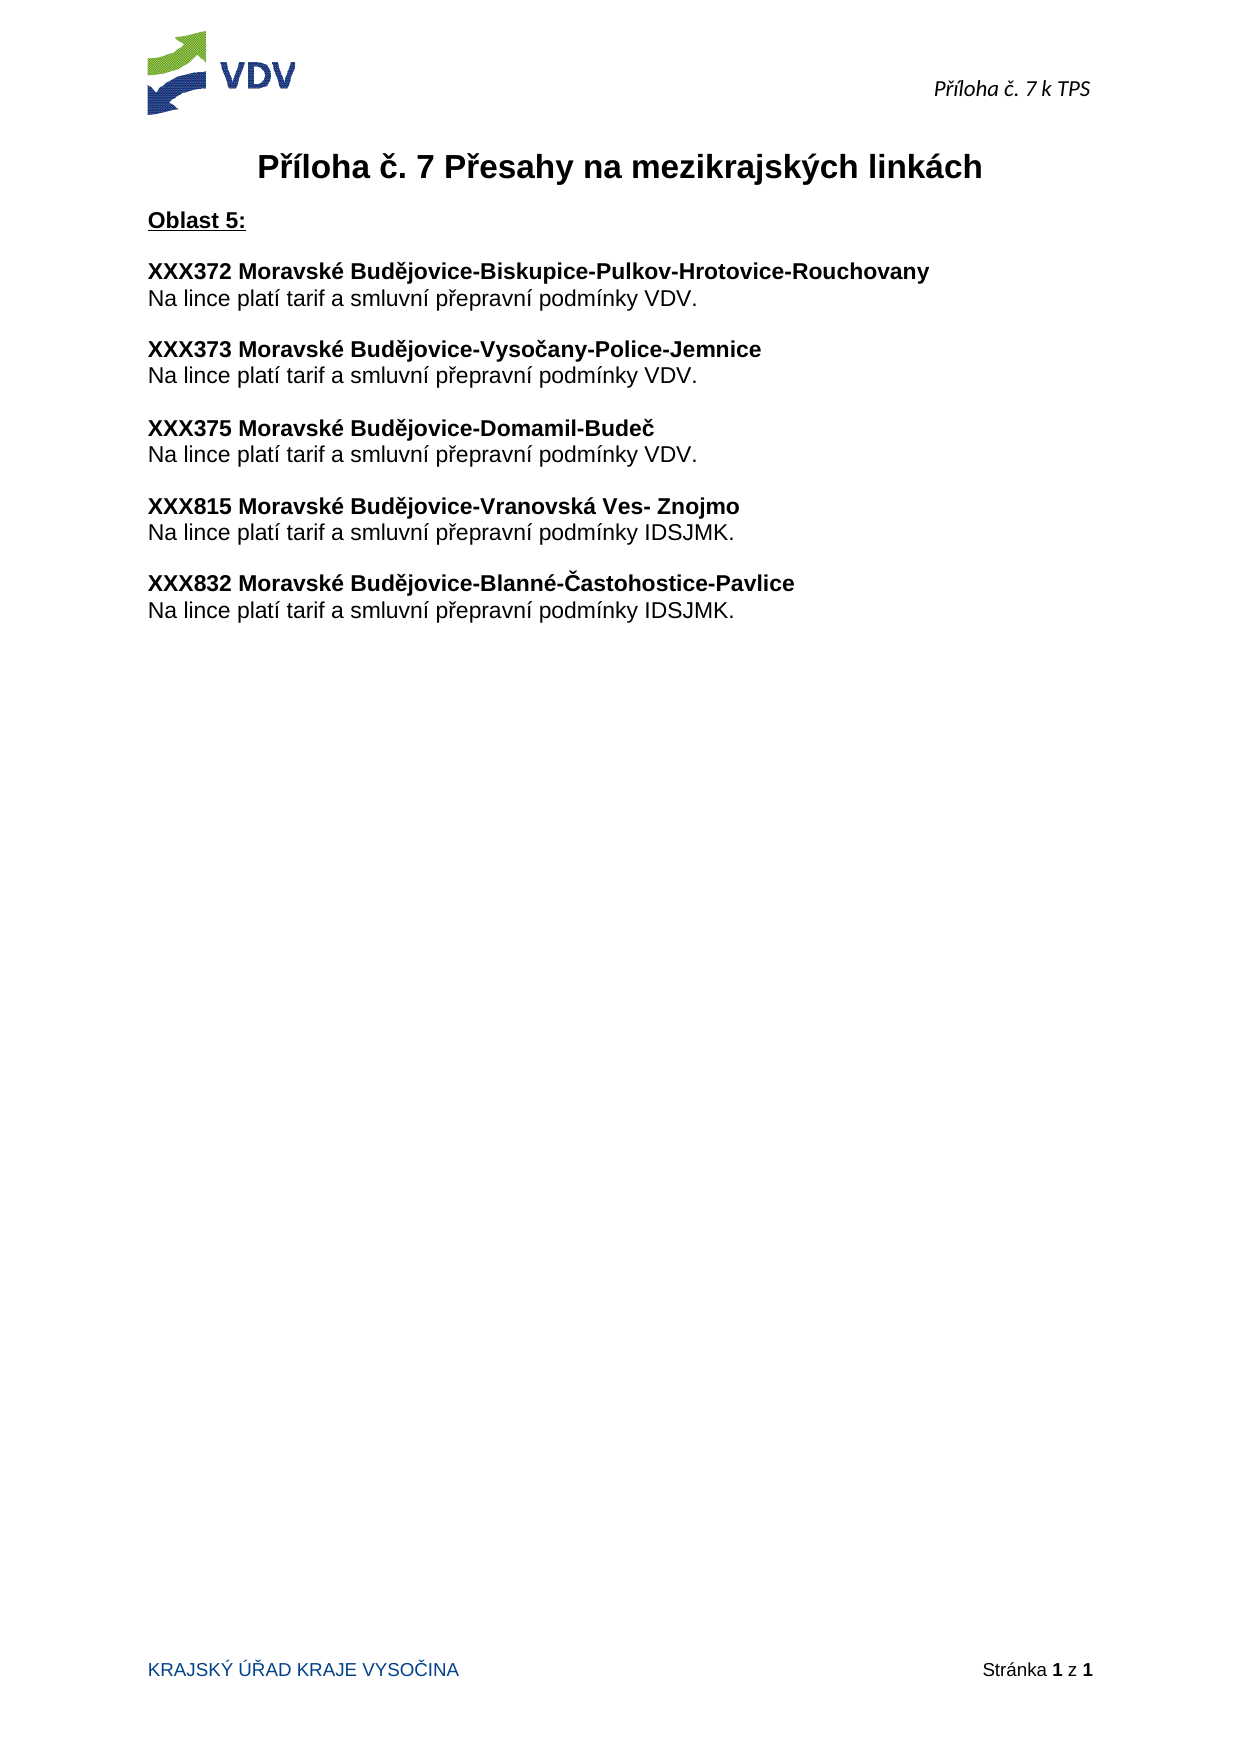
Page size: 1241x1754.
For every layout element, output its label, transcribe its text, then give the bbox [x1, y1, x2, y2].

text Na lince platí tarif a smluvní přepravní podmínky IDSJMK. [148, 597, 1093, 623]
picture [147, 31, 296, 115]
text Na lince platí tarif a smluvní přepravní podmínky VDV. [148, 284, 1093, 311]
text XXX373 Moravské Budějovice-Vysočany-Police-Jemnice [148, 336, 1093, 362]
text Příloha č. 7 Přesahy na mezikrajských linkách [148, 148, 1093, 186]
text XXX815 Moravské Budějovice-Vranovská Ves- Znojmo [148, 493, 1093, 519]
text XXX375 Moravské Budějovice-Domamil-Budeč [148, 415, 1093, 441]
text Na lince platí tarif a smluvní přepravní podmínky IDSJMK. [148, 519, 1093, 545]
text Na lince platí tarif a smluvní přepravní podmínky VDV. [148, 362, 1093, 389]
text Na lince platí tarif a smluvní přepravní podmínky VDV. [148, 441, 1093, 468]
text XXX372 Moravské Budějovice-Biskupice-Pulkov-Hrotovice-Rouchovany [148, 258, 1093, 284]
text Oblast 5: [148, 207, 1093, 233]
text XXX832 Moravské Budějovice-Blanné-Častohostice-Pavlice [148, 570, 1093, 597]
